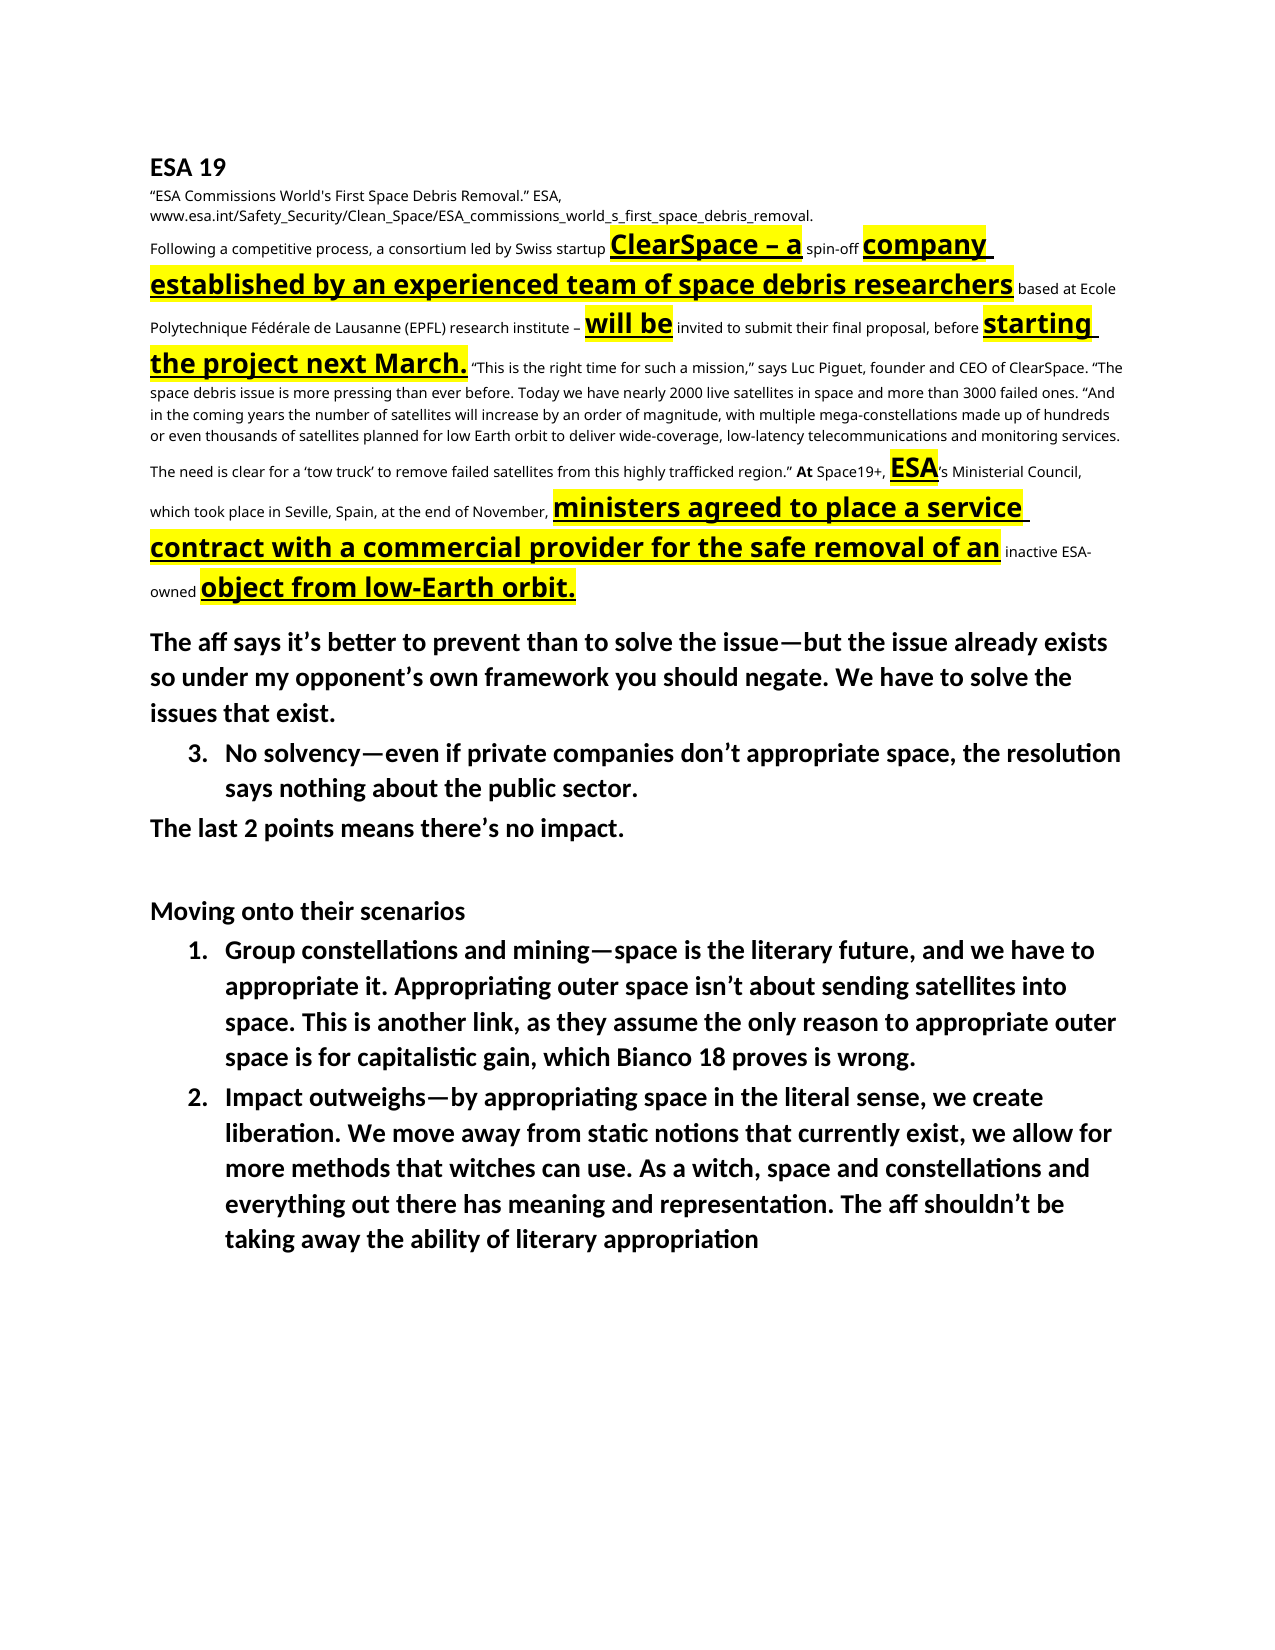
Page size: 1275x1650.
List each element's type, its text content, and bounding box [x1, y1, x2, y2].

subtitle Group constellations and mining—space is the literary future, and we have to appropriate it. Appropriating outer space isn’t about sending satellites into space. This is another link, as they assume the only reason to appropriate outer space is for capitalistic gain, which Bianco 18 proves is wrong. [187, 933, 1125, 1073]
subtitle Moving onto their scenarios [150, 894, 1125, 927]
subtitle No solvency—even if private companies don’t appropriate space, the resolution says nothing about the public sector. [187, 736, 1125, 804]
subtitle The aff says it’s better to prevent than to solve the issue—but the issue already exists so under my opponent’s own framework you should negate. We have to solve the issues that exist. [150, 625, 1125, 729]
text “ESA Commissions World's First Space Debris Removal.” ESA, www.esa.int/Safety_Security/Clean_Space/ESA_commissions_world_s_first_space_debris_removal. [150, 186, 1125, 225]
subtitle ESA 19 [150, 150, 1125, 183]
text Following a competitive process, a consortium led by Swiss startup ClearSpace – a spin-off company established by an experienced team of space debris researchers based at Ecole Polytechnique Fédérale de Lausanne (EPFL) research institute – will be invited to submit their final proposal, before starting the project next March. “This is the right time for such a mission,” says Luc Piguet, founder and CEO of ClearSpace. “The space debris issue is more pressing than ever before. Today we have nearly 2000 live satellites in space and more than 3000 failed ones. “And in the coming years the number of satellites will increase by an order of magnitude, with multiple mega-constellations made up of hundreds or even thousands of satellites planned for low Earth orbit to deliver wide-coverage, low-latency telecommunications and monitoring services. The need is clear for a ‘tow truck’ to remove failed satellites from this highly trafficked region.” At Space19+, ESA’s Ministerial Council, which took place in Seville, Spain, at the end of November, ministers agreed to place a service contract with a commercial provider for the safe removal of an inactive ESA-owned object from low-Earth orbit. [150, 225, 1125, 605]
subtitle The last 2 points means there’s no impact. [150, 811, 1125, 844]
subtitle Impact outweighs—by appropriating space in the literal sense, we create liberation. We move away from static notions that currently exist, we allow for more methods that witches can use. As a witch, space and constellations and everything out there has meaning and representation. The aff shouldn’t be taking away the ability of literary appropriation [187, 1080, 1125, 1256]
